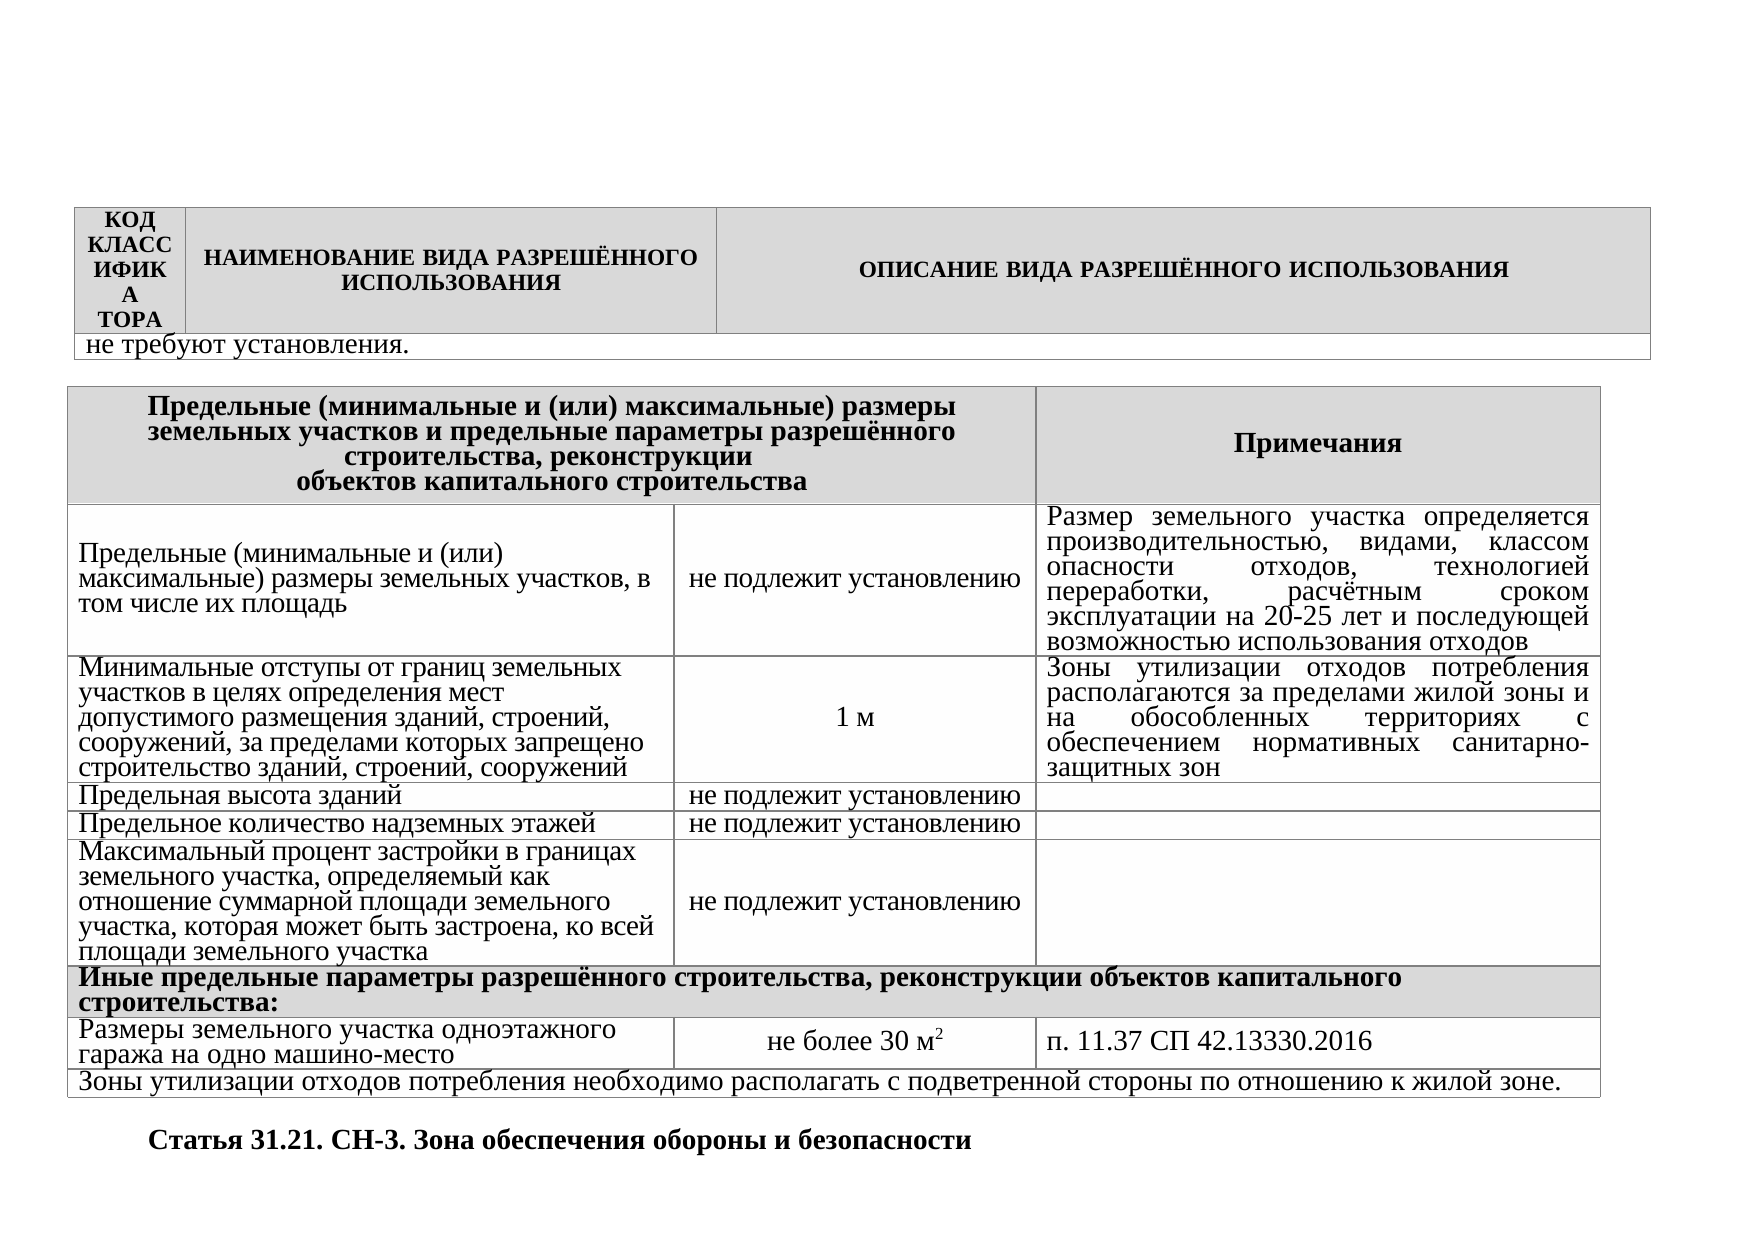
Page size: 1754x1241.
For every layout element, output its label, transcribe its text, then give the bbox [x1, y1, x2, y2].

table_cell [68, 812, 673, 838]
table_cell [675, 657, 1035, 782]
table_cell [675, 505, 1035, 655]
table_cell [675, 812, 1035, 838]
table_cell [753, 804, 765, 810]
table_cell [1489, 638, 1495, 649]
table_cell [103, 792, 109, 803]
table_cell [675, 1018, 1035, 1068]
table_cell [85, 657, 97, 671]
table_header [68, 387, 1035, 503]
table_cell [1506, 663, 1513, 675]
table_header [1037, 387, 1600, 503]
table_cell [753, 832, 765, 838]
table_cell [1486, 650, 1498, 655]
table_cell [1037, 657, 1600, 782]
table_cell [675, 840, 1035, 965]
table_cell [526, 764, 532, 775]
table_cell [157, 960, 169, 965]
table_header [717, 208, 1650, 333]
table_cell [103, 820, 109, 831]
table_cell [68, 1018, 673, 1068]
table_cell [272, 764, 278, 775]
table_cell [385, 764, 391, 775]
text Статья 31.21. СН-3. Зона обеспечения обороны и безопасности [74, 1122, 1606, 1156]
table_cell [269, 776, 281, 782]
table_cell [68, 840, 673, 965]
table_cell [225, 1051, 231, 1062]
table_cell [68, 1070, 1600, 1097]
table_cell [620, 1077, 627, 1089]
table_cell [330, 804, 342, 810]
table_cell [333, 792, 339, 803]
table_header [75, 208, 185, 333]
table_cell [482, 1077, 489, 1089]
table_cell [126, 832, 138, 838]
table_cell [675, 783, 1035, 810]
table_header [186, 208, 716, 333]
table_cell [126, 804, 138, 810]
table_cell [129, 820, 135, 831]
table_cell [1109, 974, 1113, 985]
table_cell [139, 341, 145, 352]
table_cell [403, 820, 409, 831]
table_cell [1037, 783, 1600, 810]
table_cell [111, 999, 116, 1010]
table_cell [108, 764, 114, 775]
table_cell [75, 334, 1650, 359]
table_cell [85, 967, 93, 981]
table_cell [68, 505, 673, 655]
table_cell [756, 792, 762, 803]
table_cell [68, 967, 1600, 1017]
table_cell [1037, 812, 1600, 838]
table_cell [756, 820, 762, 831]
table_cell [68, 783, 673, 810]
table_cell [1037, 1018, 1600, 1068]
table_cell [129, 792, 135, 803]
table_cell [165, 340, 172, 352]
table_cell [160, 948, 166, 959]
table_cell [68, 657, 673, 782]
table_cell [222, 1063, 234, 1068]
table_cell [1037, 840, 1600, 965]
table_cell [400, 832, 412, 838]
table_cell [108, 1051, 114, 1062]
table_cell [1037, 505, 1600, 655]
